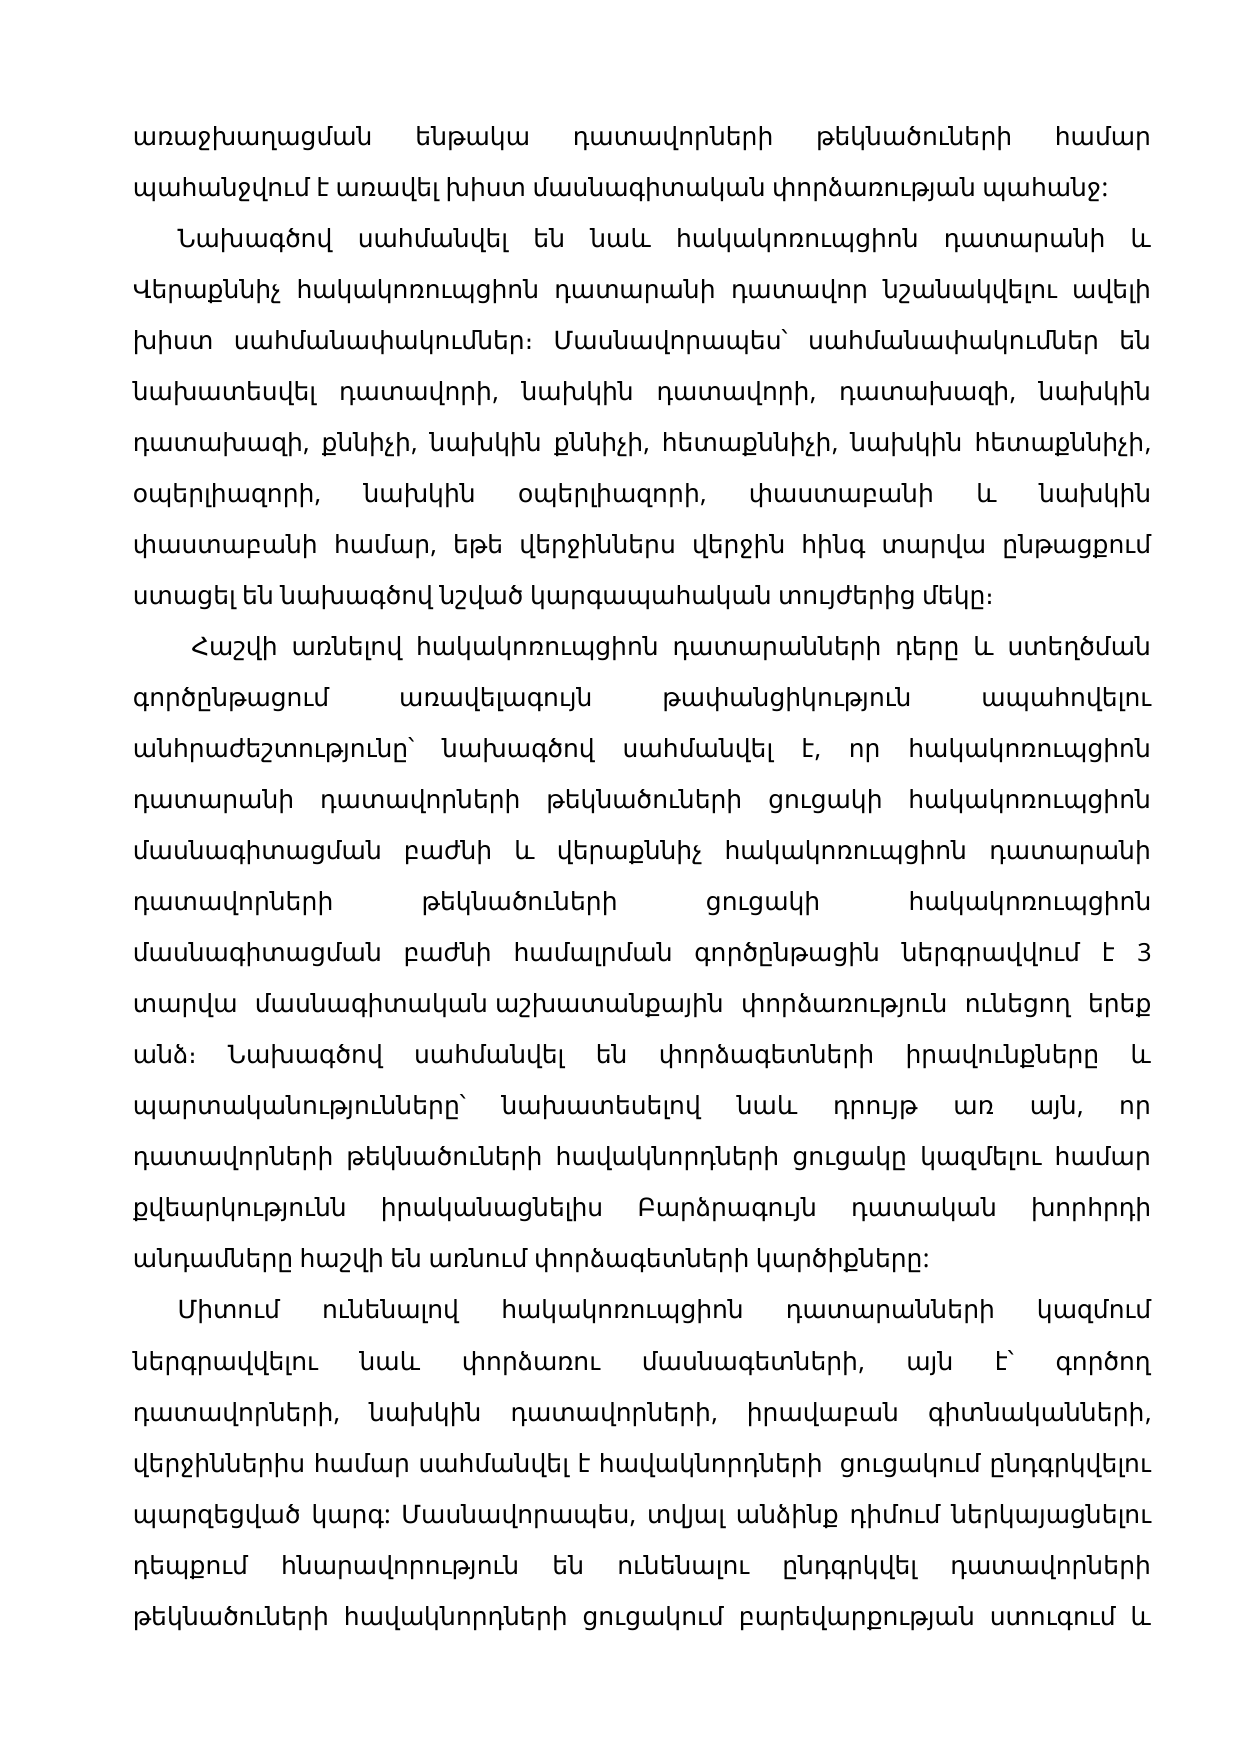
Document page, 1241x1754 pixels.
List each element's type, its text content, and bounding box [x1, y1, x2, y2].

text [133, 1292, 1152, 1632]
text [133, 118, 1152, 203]
text Հաշվի առնելով հակակոռուպցիոն դատարանների դերը և ստեղծման գործընթացում առավելագույն թափանցիկություն ապահովելու անհրաժեշտությունը՝ նախագծով սահմանվել է, որ հակակոռուպցիոն դատարանի դատավորների թեկնածուների ցուցակի հակակոռուպցիոն մասնագիտացման բաժնի և վերաքննիչ հակակոռուպցիոն դատարանի դատավորների թեկնածուների ցուցակի հակակոռուպցիոն մասնագիտացման բաժնի համալրման գործընթացին ներգրավվում է 3 տարվա մասնագիտական աշխատանքային փորձառություն ունեցող երեք անձ։ Նախագծով սահմանվել են փորձագետների իրավունքները և պարտականությունները՝ նախատեսելով նաև դրույթ առ այն, որ դատավորների թեկնածուների հավակնորդների ցուցակը կազմելու համար քվեարկությունն իրականացնելիս Բարձրագույն դատական խորհրդի անդամները հաշվի են առնում փորձագետների կարծիքները: [133, 628, 1152, 1275]
text Նախագծով սահմանվել են նաև հակակոռուպցիոն դատարանի և Վերաքննիչ հակակոռուպցիոն դատարանի դատավոր նշանակվելու ավելի խիստ սահմանափակումներ։ Մասնավորապես՝ սահմանափակումներ են նախատեսվել դատավորի, նախկին դատավորի, դատախազի, նախկին դատախազի, քննիչի, նախկին քննիչի, հետաքննիչի, նախկին հետաքննիչի, օպերլիազորի, նախկին օպերլիազորի, փաստաբանի և նախկին փաստաբանի համար, եթե վերջիններս վերջին հինգ տարվա ընթացքում ստացել են նախագծով նշված կարգապահական տույժերից մեկը։ [133, 220, 1152, 612]
